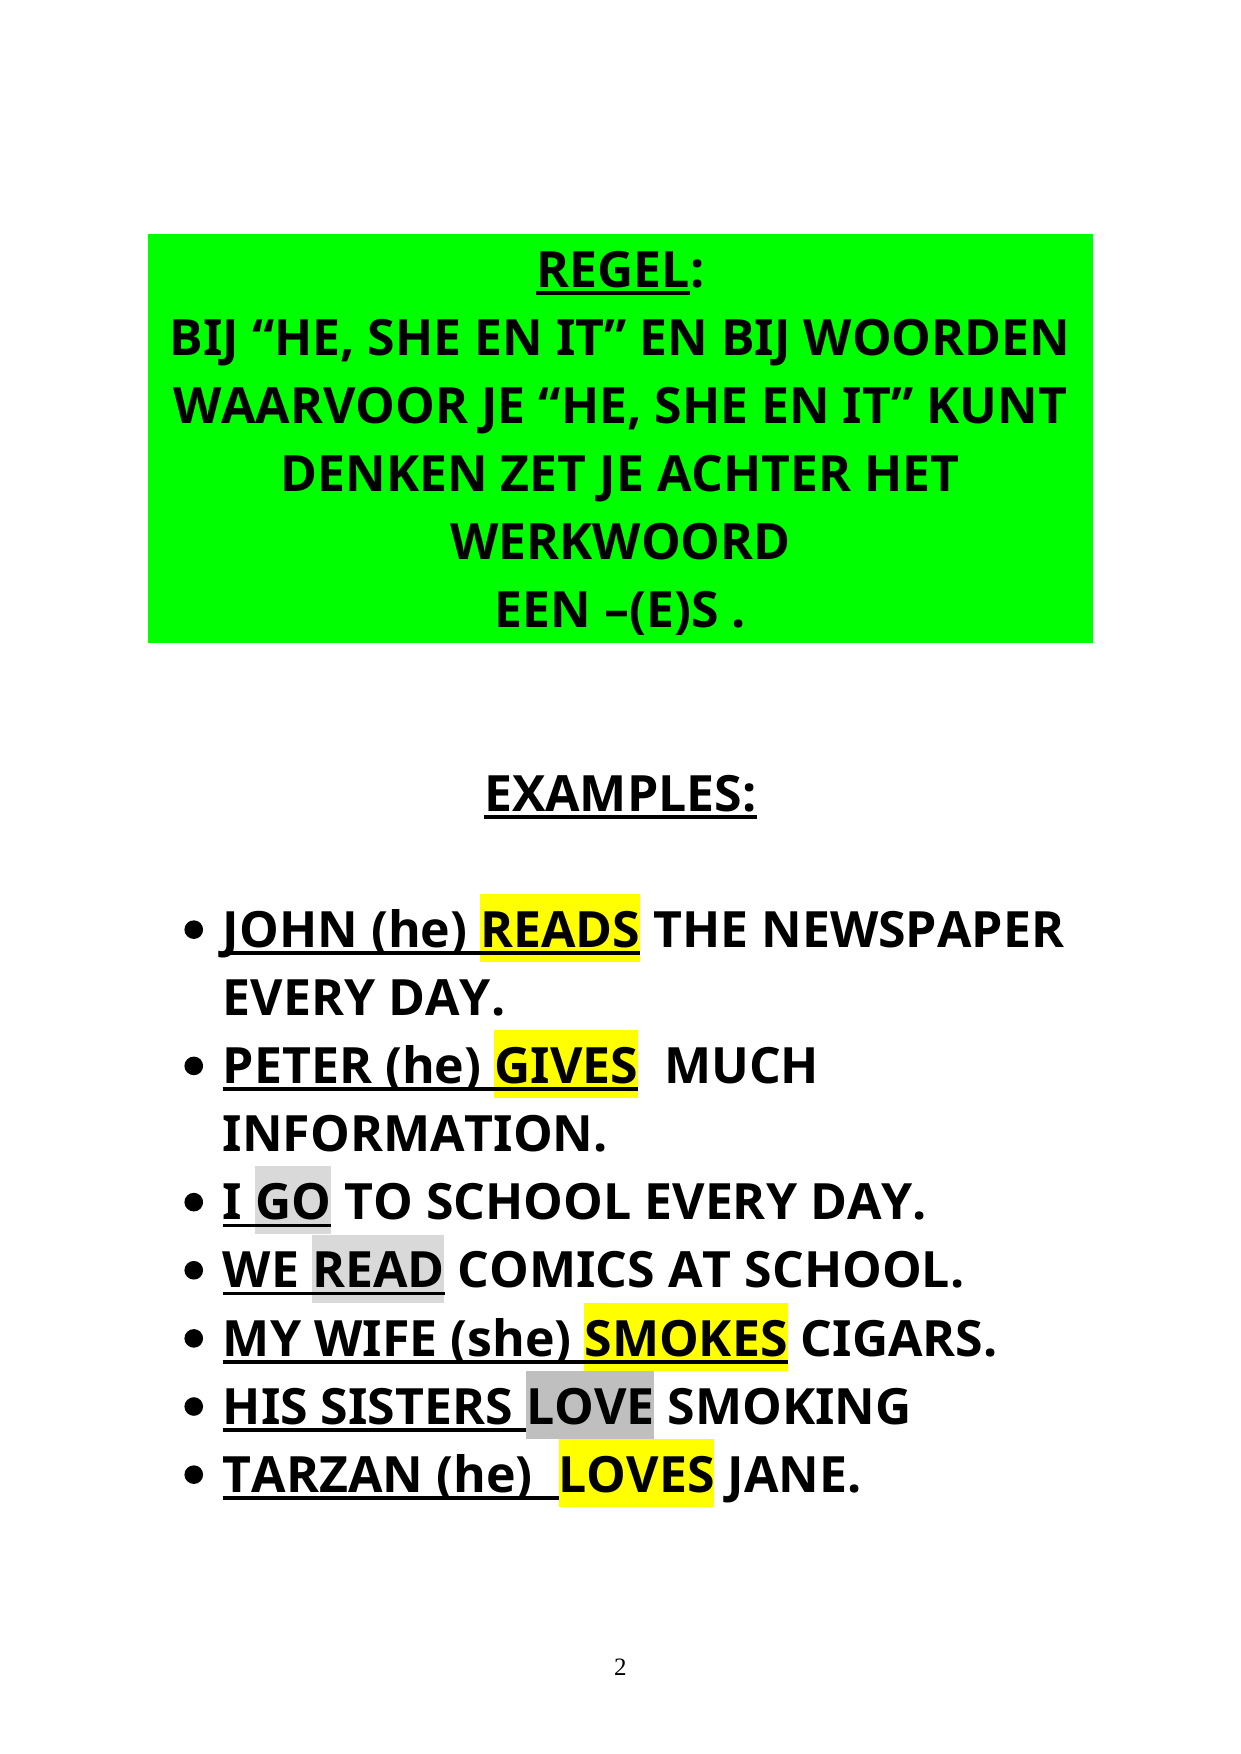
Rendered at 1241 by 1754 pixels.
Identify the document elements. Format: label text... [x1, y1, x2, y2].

list HIS SISTERS LOVE SMOKING [654, 1371, 1093, 1439]
list WE READ COMICS AT SCHOOL. [185, 1234, 1093, 1303]
list MY WIFE (she) SMOKES CIGARS. [788, 1303, 1093, 1371]
list MY WIFE (she) SMOKES CIGARS. [185, 1303, 584, 1371]
list JOHN (he) READS THE NEWSPAPER EVERY DAY. [185, 894, 1093, 1030]
list TARZAN (he) LOVES JANE. [714, 1439, 1093, 1507]
list I GO TO SCHOOL EVERY DAY. [331, 1166, 1093, 1234]
text EEN –(E)S . [148, 574, 1093, 643]
list I GO TO SCHOOL EVERY DAY. [185, 1166, 255, 1234]
list PETER (he) GIVES MUCH INFORMATION. [185, 1030, 1093, 1166]
list TARZAN (he) LOVES JANE. [185, 1439, 559, 1507]
text EXAMPLES: [148, 758, 1093, 826]
text REGEL: [148, 234, 1093, 302]
text BIJ “HE, SHE EN IT” EN BIJ WOORDEN WAARVOOR JE “HE, SHE EN IT” KUNT DENKEN ZET JE ACHTER HET WERKWOORD [148, 302, 1093, 574]
list HIS SISTERS LOVE SMOKING [185, 1371, 526, 1439]
